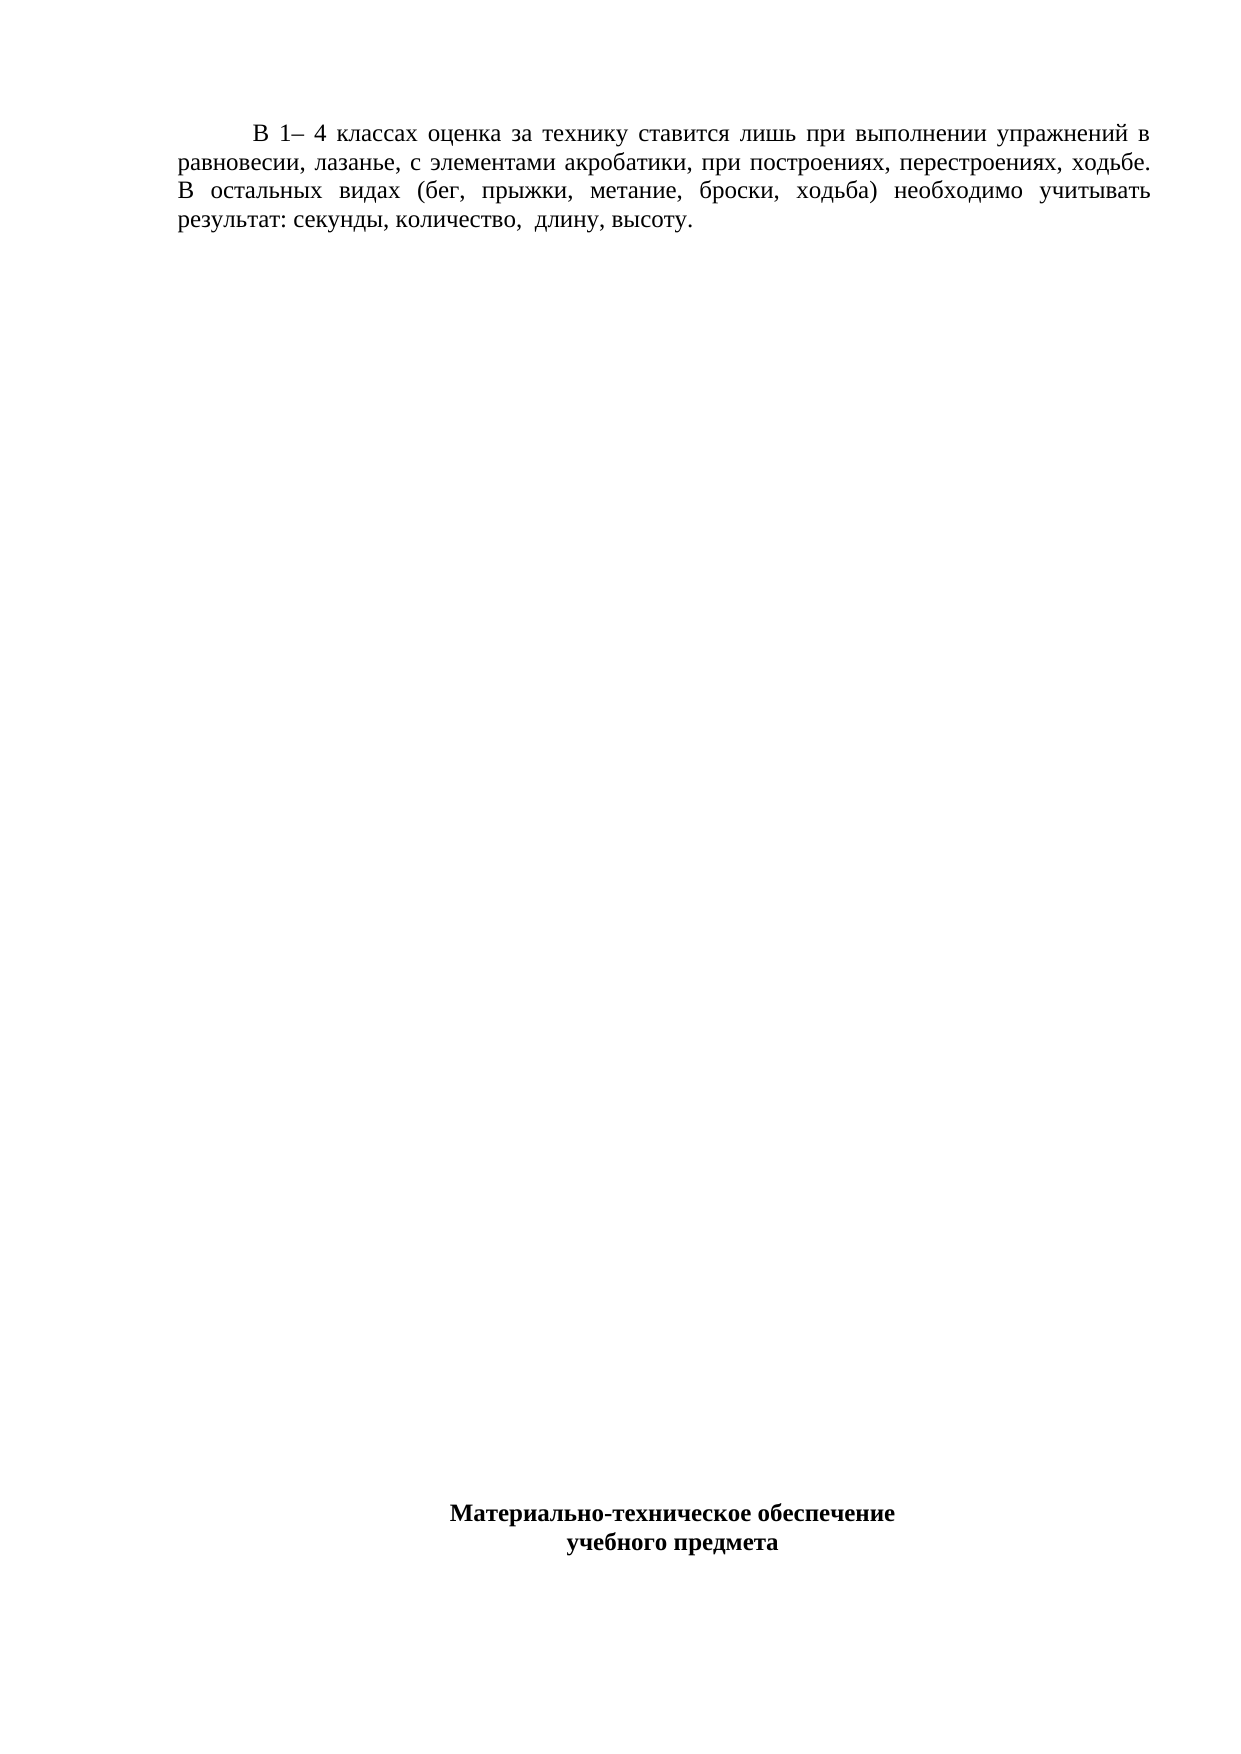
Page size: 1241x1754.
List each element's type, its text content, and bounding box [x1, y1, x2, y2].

text Материально-техническое обеспечение [133, 1498, 1137, 1527]
text учебного предмета [133, 1527, 1137, 1556]
text В 1– 4 классах оценка за технику ставится лишь при выполнении упражнений в равновесии, лазанье, с элементами акробатики, при построениях, перестроениях, ходьбе. В остальных видах (бег, прыжки, метание, броски, ходьба) необходимо учитывать результат: секунды, количество, длину, высоту. [177, 118, 1152, 233]
